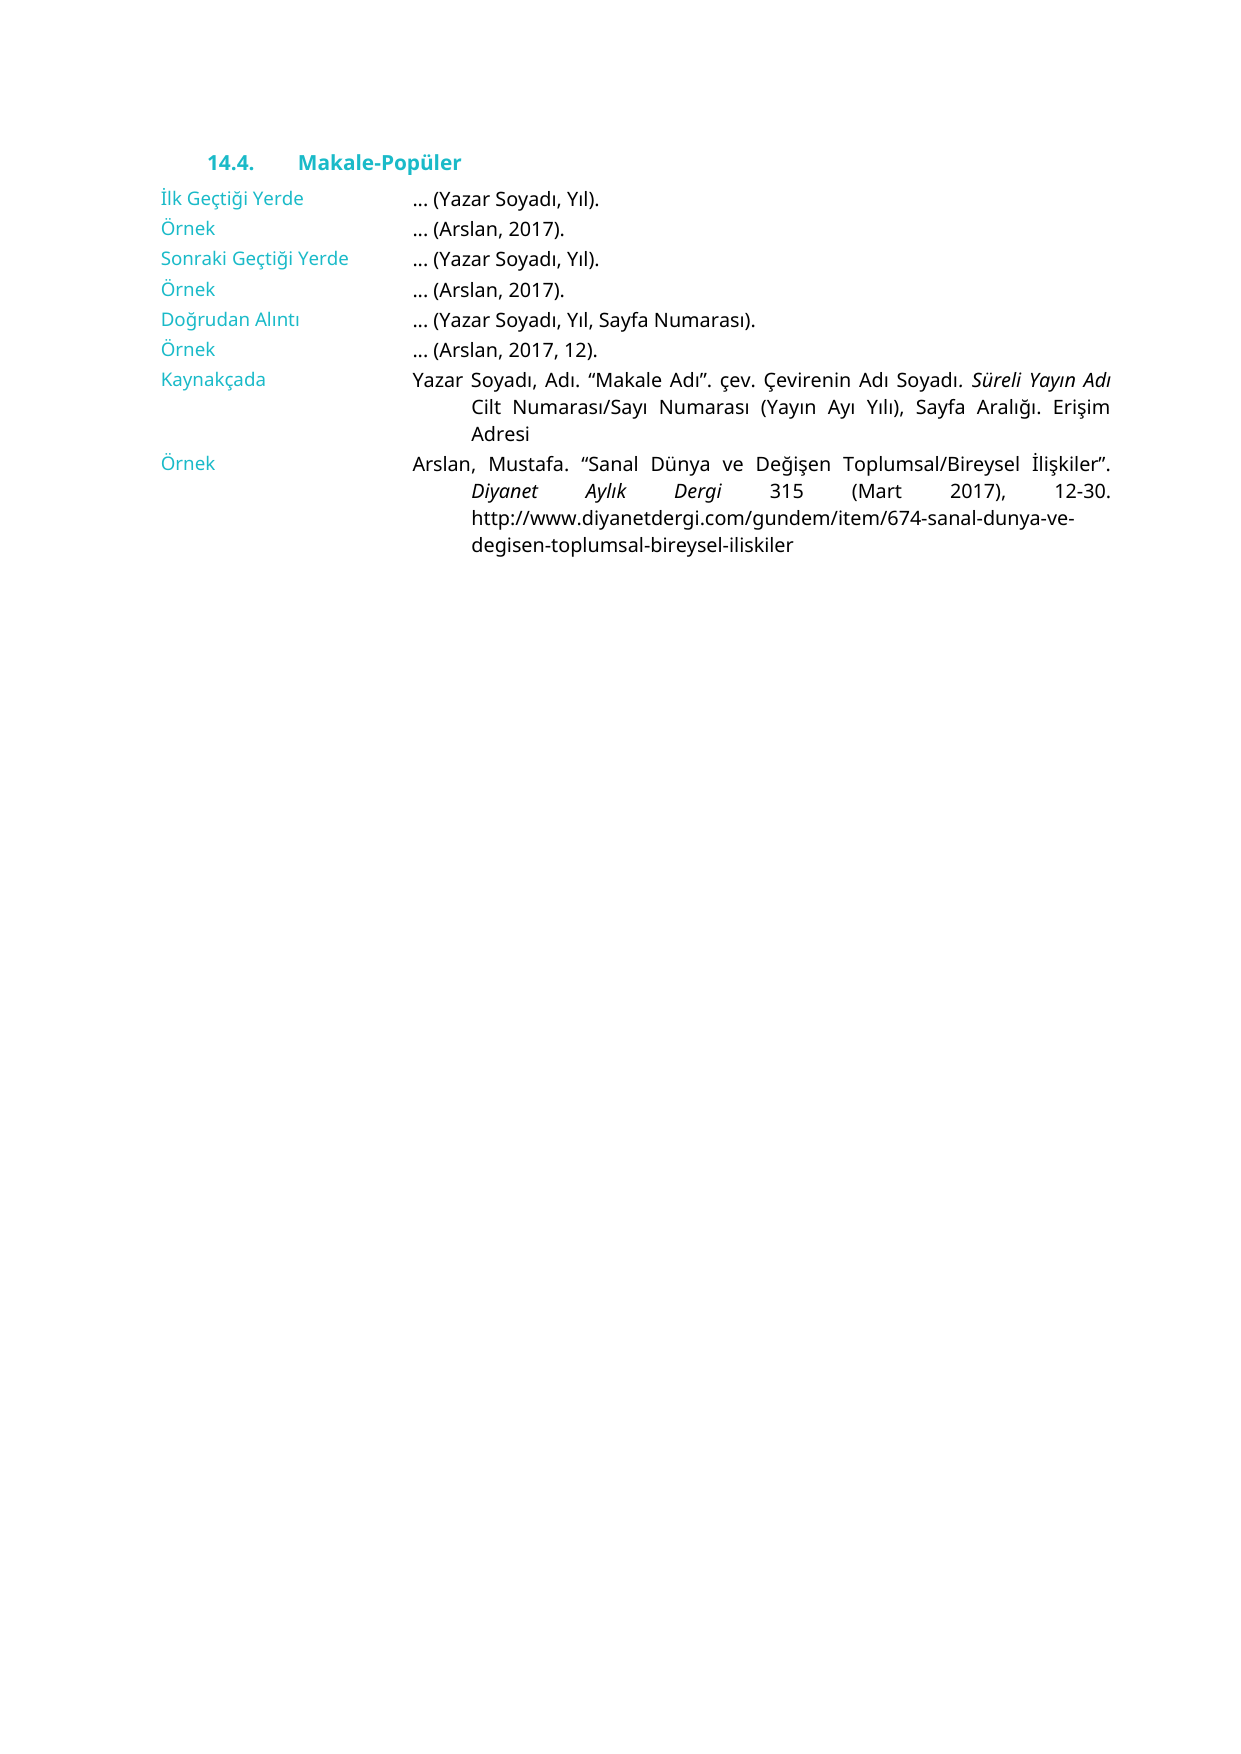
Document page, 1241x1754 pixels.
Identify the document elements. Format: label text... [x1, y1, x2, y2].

table_header ... (Yazar Soyadı, Yıl). [403, 186, 1121, 212]
table_cell Doğrudan Alıntı [151, 306, 399, 333]
table_cell Örnek [151, 276, 399, 303]
table_cell ... (Arslan, 2017). [403, 216, 1121, 243]
subtitle Makale-Popüler [207, 148, 1122, 176]
table_cell Sonraki Geçtiği Yerde [151, 246, 399, 273]
table_cell Arslan, Mustafa. “Sanal Dünya ve Değişen Toplumsal/Bireysel İlişkiler”. Diyanet Aylık Dergi 315 (Mart 2017), 12-30. http://www.diyanetdergi.com/gundem/item/674-sanal-dunya-ve-degisen-toplumsal-bireysel-iliskiler [403, 450, 1121, 558]
table_cell ... (Yazar Soyadı, Yıl). [403, 246, 1121, 273]
table_header İlk Geçtiği Yerde [151, 186, 399, 212]
table_cell Kaynakçada [151, 366, 399, 447]
table_cell Örnek [151, 336, 399, 363]
table_cell Yazar Soyadı, Adı. “Makale Adı”. çev. Çevirenin Adı Soyadı. Süreli Yayın Adı Cilt Numarası/Sayı Numarası (Yayın Ayı Yılı), Sayfa Aralığı. Erişim Adresi [403, 366, 1121, 447]
table_cell Örnek [151, 450, 399, 558]
table_cell ... (Arslan, 2017, 12). [403, 336, 1121, 363]
table_cell ... (Arslan, 2017). [403, 276, 1121, 303]
table_cell ... (Yazar Soyadı, Yıl, Sayfa Numarası). [403, 306, 1121, 333]
table_cell Örnek [151, 216, 399, 243]
